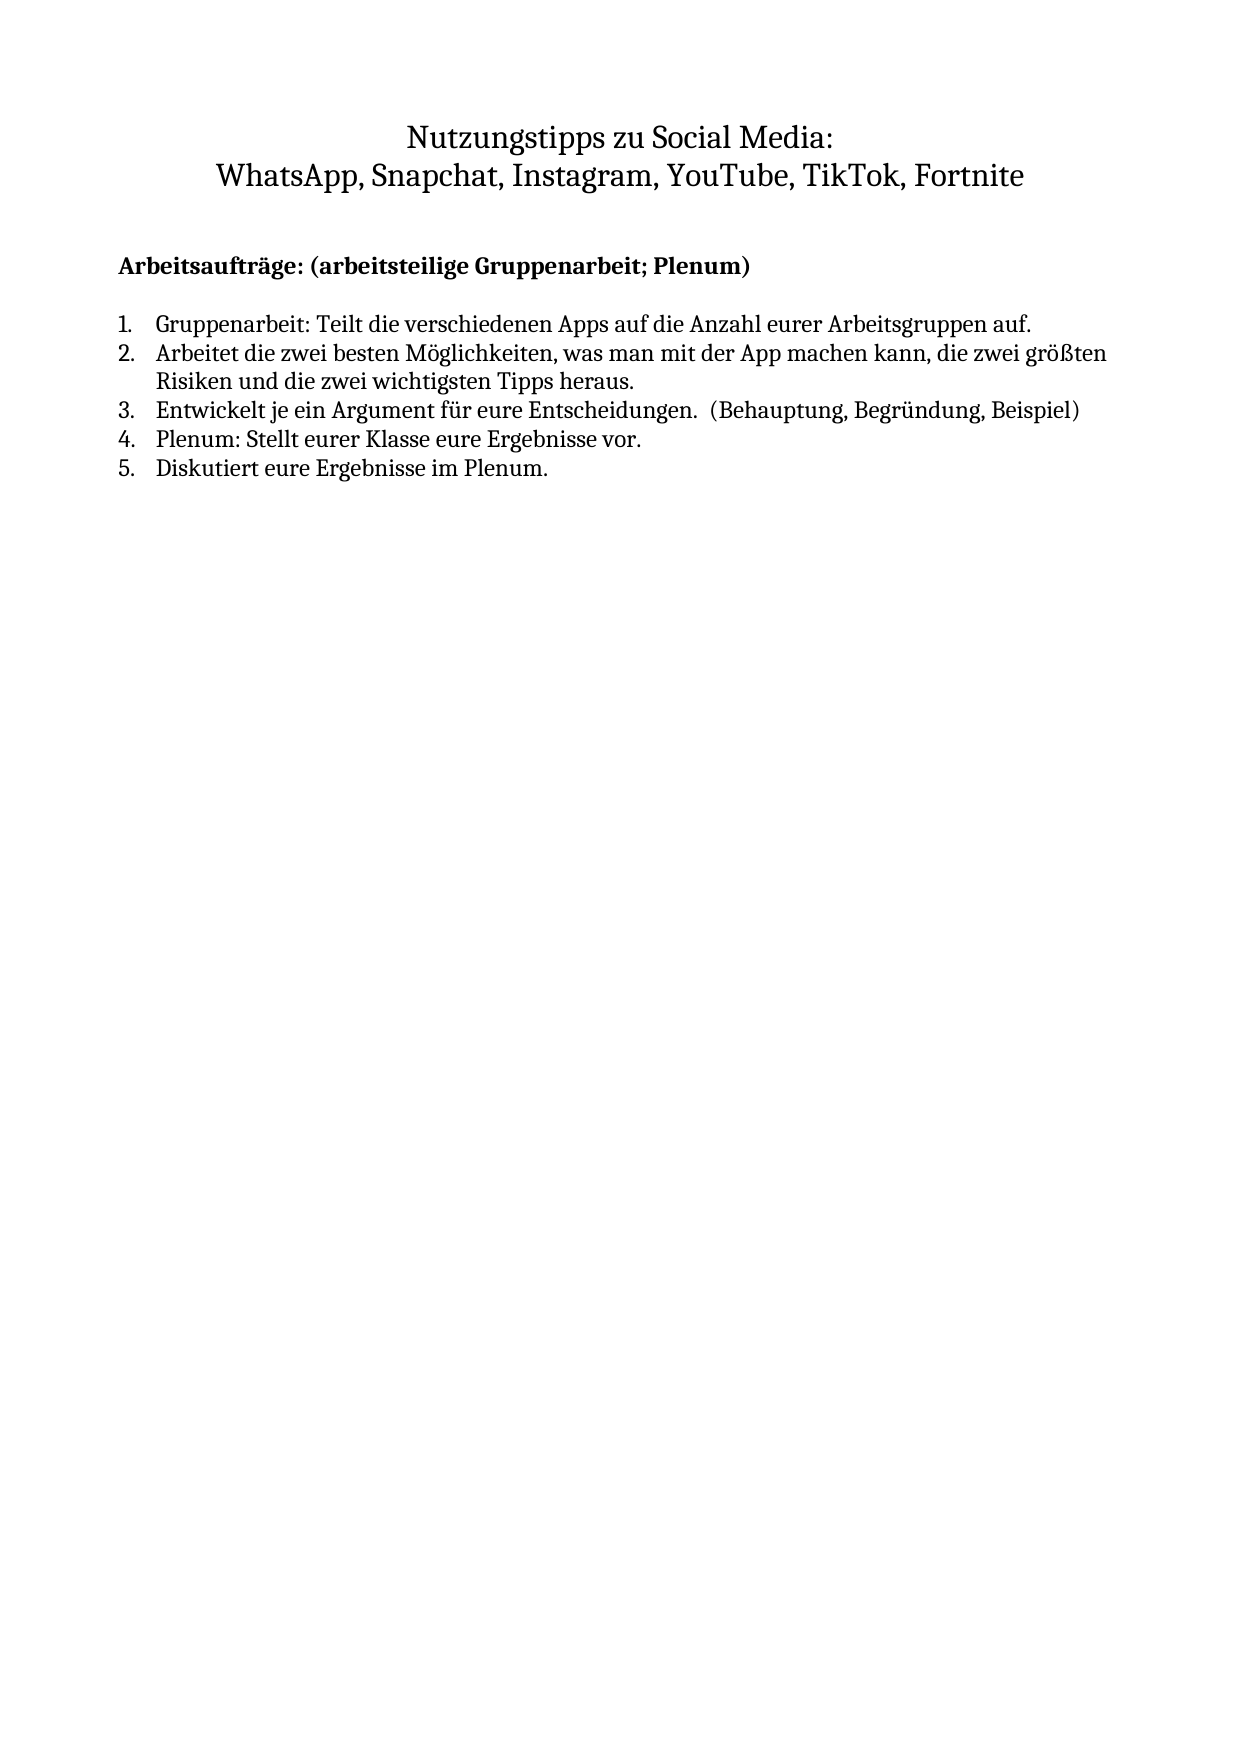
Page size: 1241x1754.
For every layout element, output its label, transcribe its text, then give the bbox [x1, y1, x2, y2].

list Plenum: Stellt eurer Klasse eure Ergebnisse vor. [118, 425, 1122, 453]
text WhatsApp, Snapchat, Instagram, YouTube, TikTok, Fortnite [118, 156, 1122, 195]
list Gruppenarbeit: Teilt die verschiedenen Apps auf die Anzahl eurer Arbeitsgruppen auf. [118, 310, 1122, 338]
list Diskutiert eure Ergebnisse im Plenum. [118, 453, 1122, 482]
list Entwickelt je ein Argument für eure Entscheidungen. (Behauptung, Begründung, Beispiel) [118, 396, 1122, 425]
text Nutzungstipps zu Social Media: [118, 118, 1122, 156]
text Arbeitsaufträge: (arbeitsteilige Gruppenarbeit; Plenum) [118, 252, 1122, 281]
list Arbeitet die zwei besten Möglichkeiten, was man mit der App machen kann, die zwei größten Risiken und die zwei wichtigsten Tipps heraus. [118, 338, 1122, 396]
